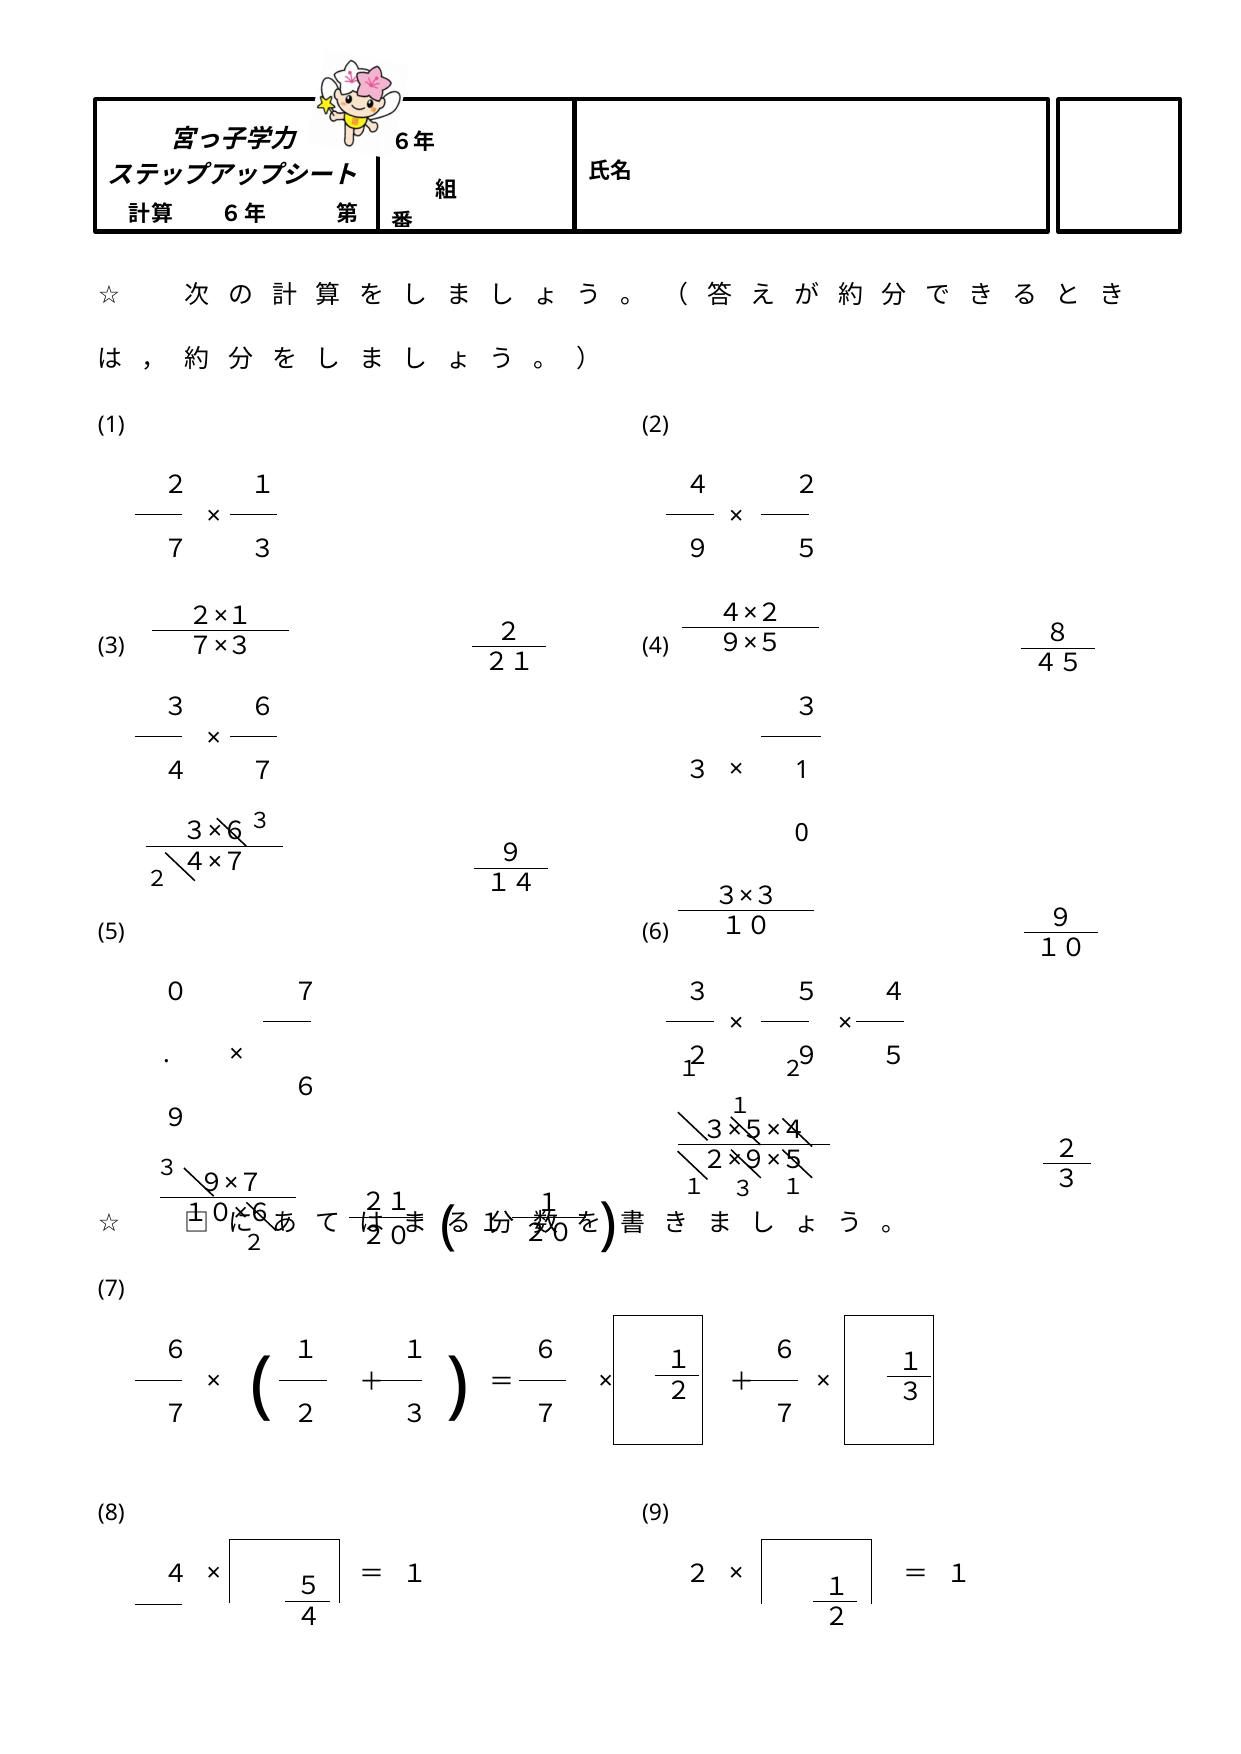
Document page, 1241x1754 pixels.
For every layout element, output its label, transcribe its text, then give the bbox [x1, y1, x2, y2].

text ☆ 次の計算をしましょう。（答えが約分できるときは，約分をしましょう。） [98, 261, 1143, 388]
table_cell [86, 610, 618, 895]
table_cell [618, 1476, 1149, 1642]
table_cell [86, 895, 618, 1179]
table_cell [86, 1476, 618, 1642]
table_header [86, 388, 618, 610]
picture [307, 48, 409, 158]
table_cell [86, 1252, 1149, 1476]
table_header [618, 388, 1149, 610]
table_cell [618, 895, 1149, 1179]
table_cell ☆ □にあてはまる分数を書きましょう。 [86, 1179, 1149, 1252]
table_cell [618, 610, 1149, 895]
